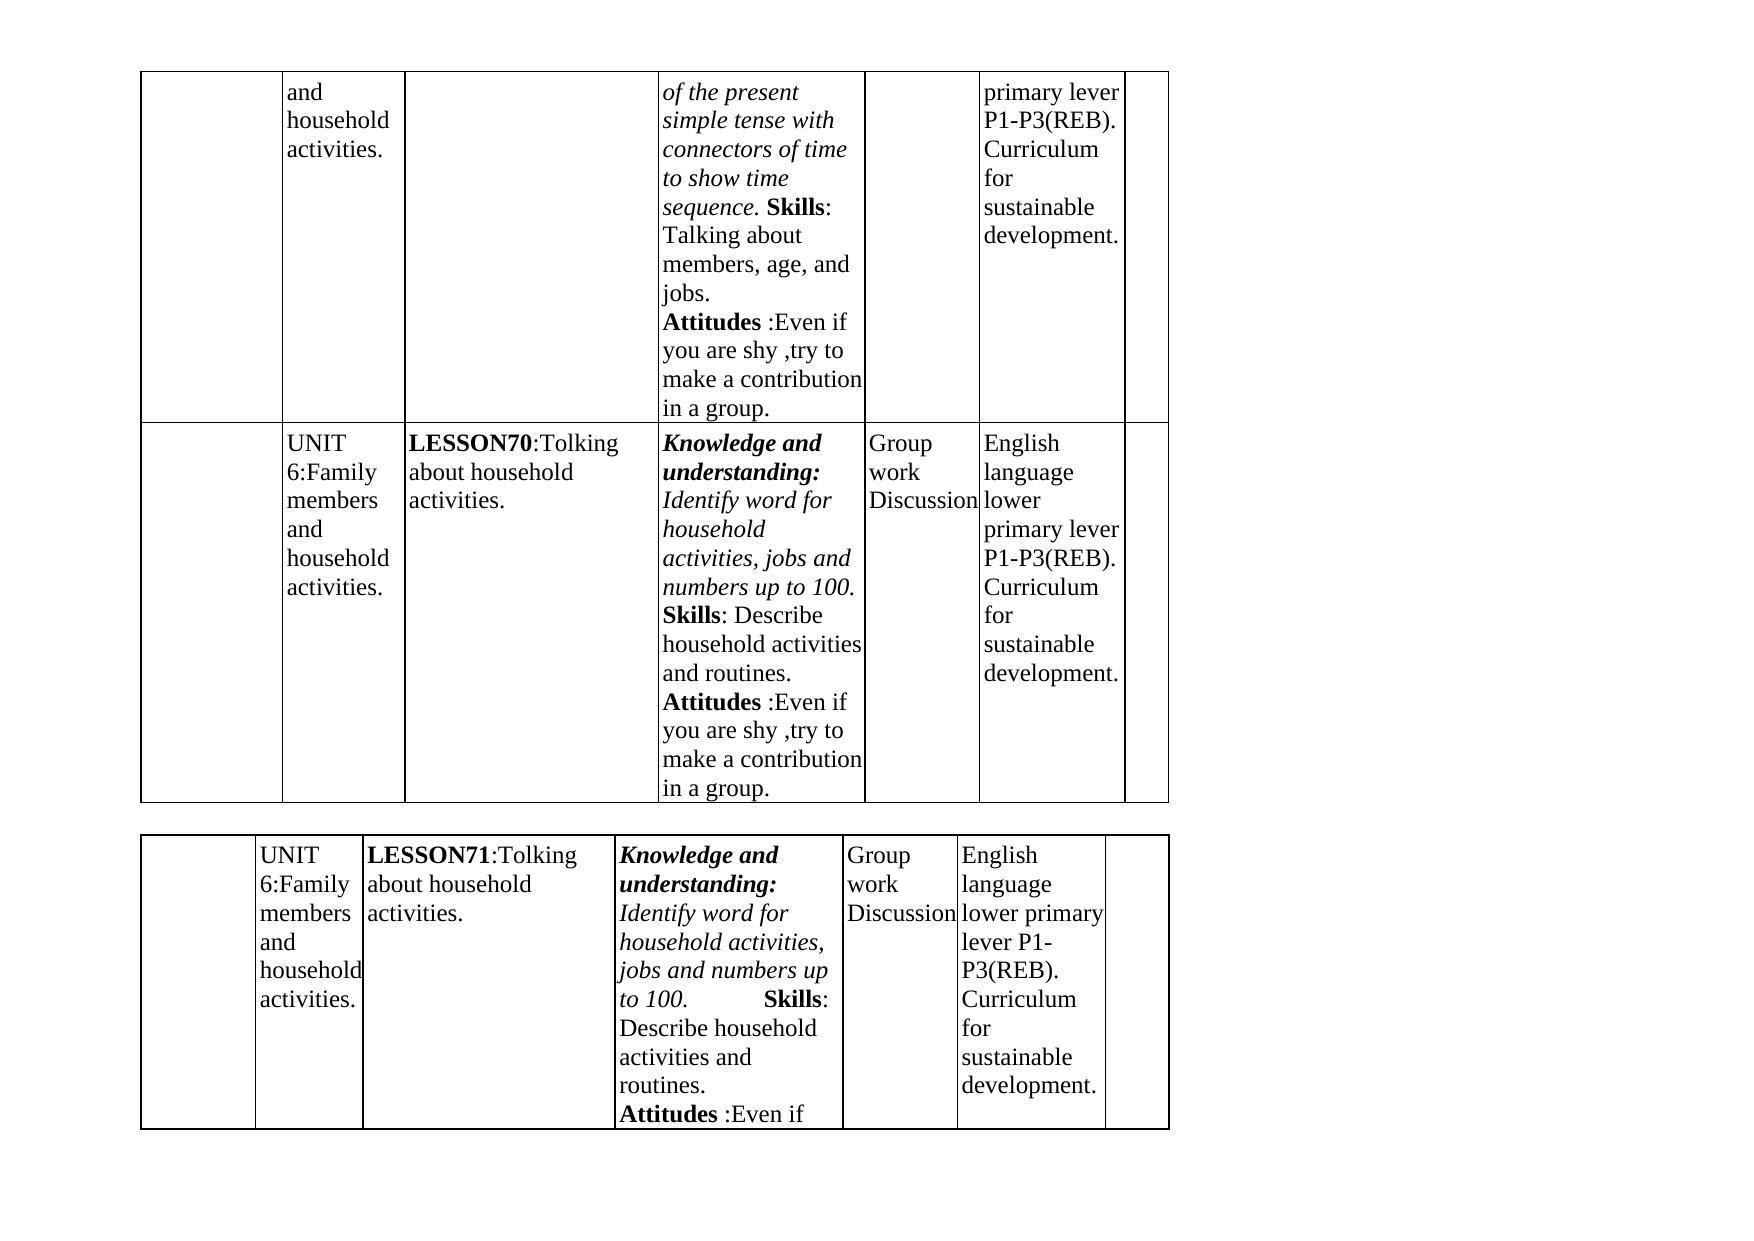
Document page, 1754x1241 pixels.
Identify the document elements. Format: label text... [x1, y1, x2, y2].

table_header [364, 836, 614, 1128]
table_cell [1126, 72, 1168, 422]
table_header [958, 836, 1105, 1128]
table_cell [980, 72, 1124, 422]
table_header [142, 836, 255, 1128]
table_header [1106, 836, 1168, 1128]
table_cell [659, 72, 864, 422]
table_cell [142, 423, 282, 802]
table_cell UNIT 6:Family members and household activities. [283, 423, 404, 802]
table_cell [142, 72, 282, 422]
table_cell English language lower primary lever P1-P3(REB). Curriculum for sustainable development. [980, 423, 1124, 802]
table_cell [406, 72, 658, 422]
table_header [844, 836, 957, 1128]
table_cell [283, 72, 404, 422]
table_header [256, 836, 362, 1128]
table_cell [866, 72, 979, 422]
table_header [616, 836, 842, 1128]
table_cell Knowledge and understanding: Identify word for household activities, jobs and numbers up to 100. Skills: Describe household activities and routines. Attitudes :Even if you are shy ,try to make a contribution in a group. [659, 423, 864, 802]
table_cell [1126, 423, 1168, 802]
table_cell Group work Discussion [866, 423, 979, 802]
table_cell LESSON70:Tolking about household activities. [406, 423, 658, 802]
